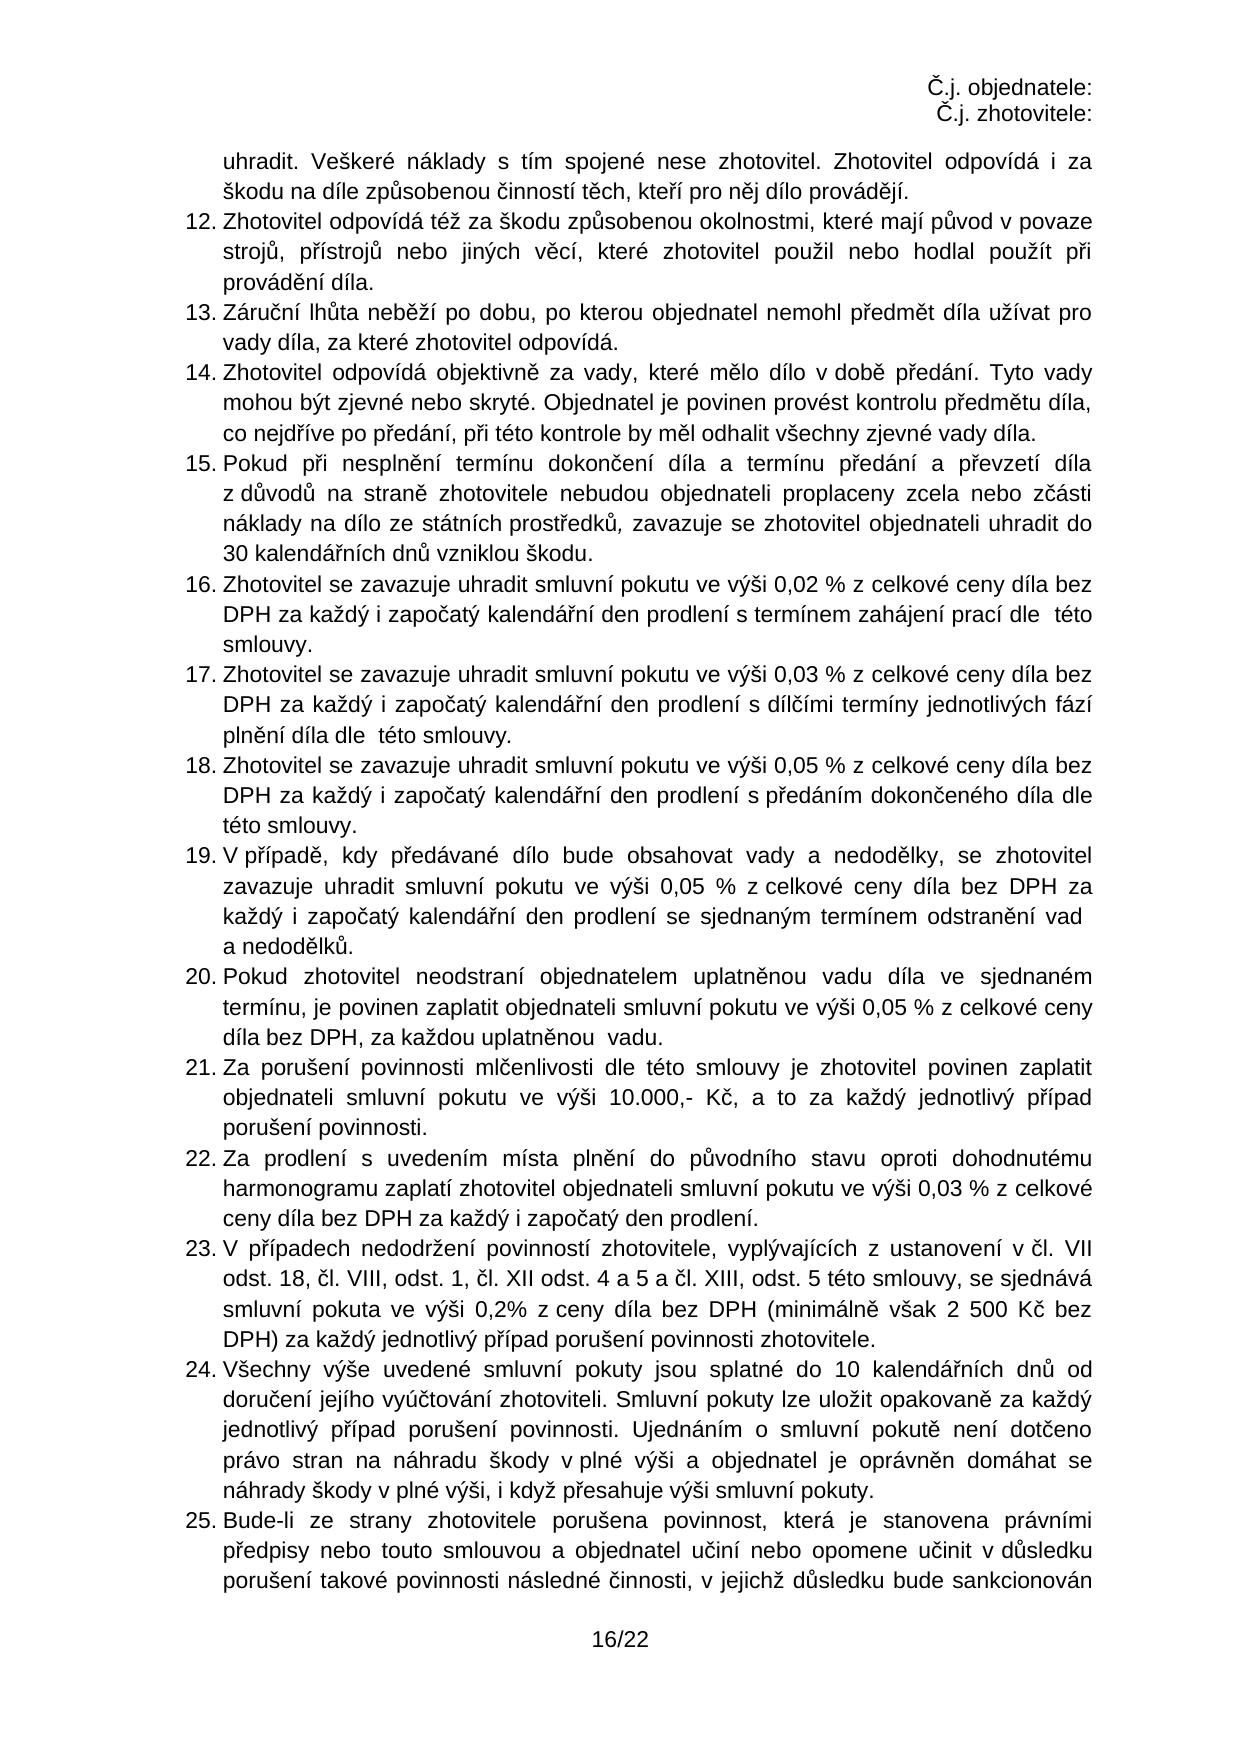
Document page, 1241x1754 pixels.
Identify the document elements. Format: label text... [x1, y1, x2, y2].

list Zhotovitel odpovídá objektivně za vady, které mělo dílo v době předání. Tyto vady mohou být zjevné nebo skryté. Objednatel je povinen provést kontrolu předmětu díla, co nejdříve po předání, při této kontrole by měl odhalit všechny zjevné vady díla. [185, 359, 1093, 446]
list Záruční lhůta neběží po dobu, po kterou objednatel nemohl předmět díla užívat pro vady díla, za které zhotovitel odpovídá. [185, 299, 1093, 355]
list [185, 1507, 1093, 1594]
list Zhotovitel se zavazuje uhradit smluvní pokutu ve výši 0,05 % z celkové ceny díla bez DPH za každý i započatý kalendářní den prodlení s předáním dokončeného díla dle této smlouvy. [185, 752, 1093, 838]
list Pokud při nesplnění termínu dokončení díla a termínu předání a převzetí díla z důvodů na straně zhotovitele nebudou objednateli proplaceny zcela nebo zčásti náklady na dílo ze státních prostředků, zavazuje se zhotovitel objednateli uhradit do 30 kalendářních dnů vzniklou škodu. [185, 450, 1093, 567]
list V případě, kdy předávané dílo bude obsahovat vady a nedodělky, se zhotovitel zavazuje uhradit smluvní pokutu ve výši 0,05 % z celkové ceny díla bez DPH za každý i započatý kalendářní den prodlení se sjednaným termínem odstranění vad a nedodělků. [185, 842, 1093, 959]
list V případech nedodržení povinností zhotovitele, vyplývajících z ustanovení v čl. VII odst. 18, čl. VIII, odst. 1, čl. XII odst. 4 a 5 a čl. XIII, odst. 5 této smlouvy, se sjednává smluvní pokuta ve výši 0,2% z ceny díla bez DPH (minimálně však 2 500 Kč bez DPH) za každý jednotlivý případ porušení povinnosti zhotovitele. [185, 1235, 1093, 1352]
list Zhotovitel odpovídá též za škodu způsobenou okolnostmi, které mají původ v povaze strojů, přístrojů nebo jiných věcí, které zhotovitel použil nebo hodlal použít při provádění díla. [185, 208, 1093, 295]
list Zhotovitel se zavazuje uhradit smluvní pokutu ve výši 0,03 % z celkové ceny díla bez DPH za každý i započatý kalendářní den prodlení s dílčími termíny jednotlivých fází plnění díla dle této smlouvy. [185, 661, 1093, 748]
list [185, 148, 1093, 204]
list Všechny výše uvedené smluvní pokuty jsou splatné do 10 kalendářních dnů od doručení jejího vyúčtování zhotoviteli. Smluvní pokuty lze uložit opakovaně za každý jednotlivý případ porušení povinnosti. Ujednáním o smluvní pokutě není dotčeno právo stran na náhradu škody v plné výši a objednatel je oprávněn domáhat se náhrady škody v plné výši, i když přesahuje výši smluvní pokuty. [185, 1356, 1093, 1503]
list Pokud zhotovitel neodstraní objednatelem uplatněnou vadu díla ve sjednaném termínu, je povinen zaplatit objednateli smluvní pokutu ve výši 0,05 % z celkové ceny díla bez DPH, za každou uplatněnou vadu. [185, 963, 1093, 1050]
list Za prodlení s uvedením místa plnění do původního stavu oproti dohodnutému harmonogramu zaplatí zhotovitel objednateli smluvní pokutu ve výši 0,03 % z celkové ceny díla bez DPH za každý i započatý den prodlení. [185, 1144, 1093, 1231]
list Zhotovitel se zavazuje uhradit smluvní pokutu ve výši 0,02 % z celkové ceny díla bez DPH za každý i započatý kalendářní den prodlení s termínem zahájení prací dle této smlouvy. [185, 571, 1093, 657]
list Za porušení povinnosti mlčenlivosti dle této smlouvy je zhotovitel povinen zaplatit objednateli smluvní pokutu ve výši 10.000,- Kč, a to za každý jednotlivý případ porušení povinnosti. [185, 1054, 1093, 1141]
